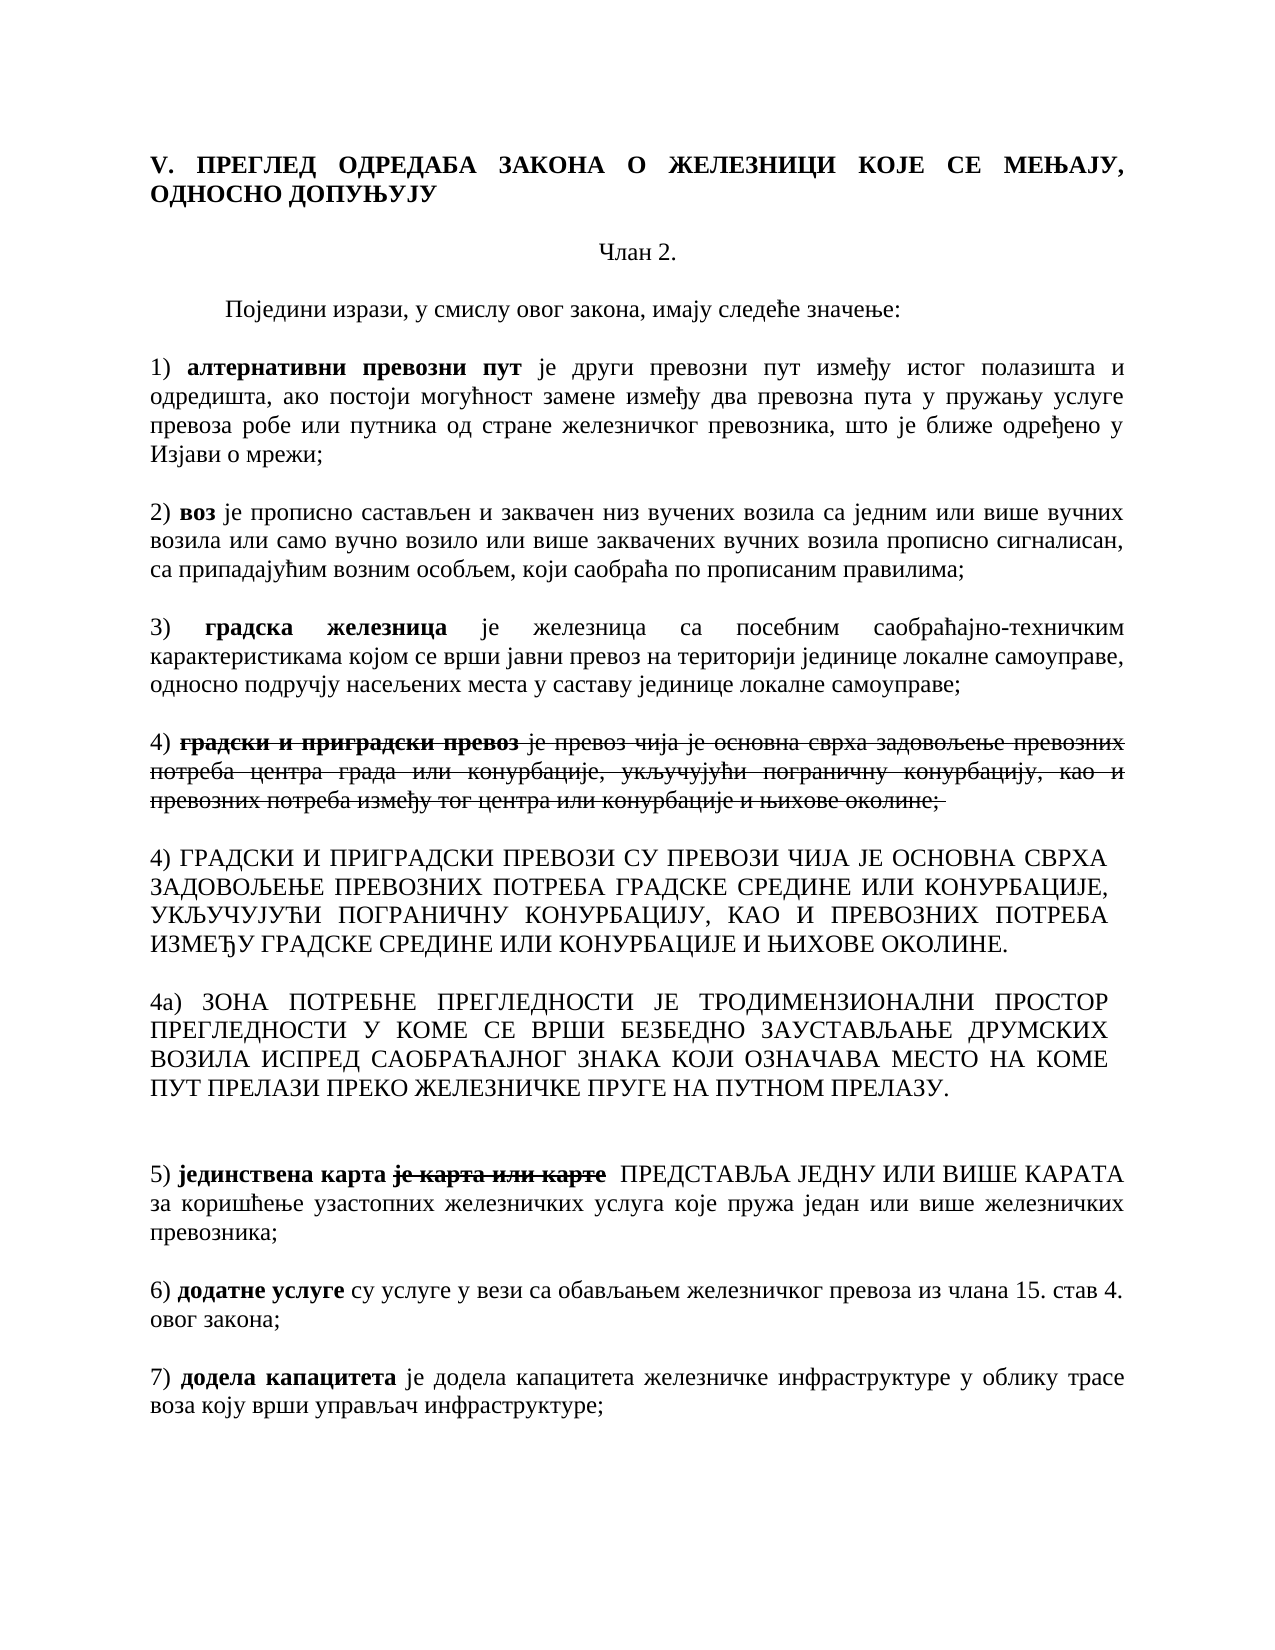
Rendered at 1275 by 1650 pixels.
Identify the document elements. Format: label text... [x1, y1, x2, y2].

text 4) градски и приградски превоз је превоз чија је основна сврха задовољење превозних потреба центра града или конурбације, укључујући пограничну конурбацију, као и превозних потреба између тог центра или конурбације и њихове околине; [150, 727, 1125, 772]
text 1) алтернативни превозни пут је други превозни пут између истог полазишта и одредишта, ако постоји могућност замене између два превозна пута у пружању услуге превоза робе или путника од стране железничког превозника, што је ближе одређено у Изјави о мрежи; [150, 352, 1125, 467]
text 2) воз је прописно састављен и заквачен низ вучених возила са једним или више вучних возила или само вучно возило или више заквачених вучних возила прописно сигналисан, са припадајућим возним особљем, који саобраћа по прописаним правилима; [150, 497, 1125, 583]
text V. ПРЕГЛЕД ОДРЕДАБА ЗАКОНА О ЖЕЛЕЗНИЦИ КОЈЕ СЕ МЕЊАЈУ, ОДНОСНО ДОПУЊУЈУ [150, 150, 1125, 207]
text 5) јединствена карта је карта или карте ПРЕДСТАВЉА ЈЕДНУ ИЛИ ВИШЕ КАРАТА за коришћење узастопних железничких услуга које пружа један или више железничких превозника; [150, 1159, 1125, 1246]
text 4) ГРАДСКИ И ПРИГРАДСКИ ПРЕВОЗИ СУ ПРЕВОЗИ ЧИЈА ЈЕ ОСНОВНА СВРХА ЗАДОВОЉЕЊЕ ПРЕВОЗНИХ ПОТРЕБА ГРАДСКЕ СРЕДИНЕ ИЛИ КОНУРБАЦИЈЕ, УКЉУЧУЈУЋИ ПОГРАНИЧНУ КОНУРБАЦИЈУ, КАО И ПРЕВОЗНИХ ПОТРЕБА ИЗМЕЂУ ГРАДСКЕ СРЕДИНЕ ИЛИ КОНУРБАЦИЈЕ И ЊИХОВЕ ОКОЛИНЕ. [150, 843, 1109, 958]
text 4) градски и приградски превоз је превоз чија је основна сврха задовољење превозних потреба центра града или конурбације, укључујући пограничну конурбацију, као и превозних потреба између тог центра или конурбације и њихове околине; [150, 773, 1125, 814]
text Члан 2. [150, 237, 1125, 265]
text 7) додела капацитета је додела капацитета железничке инфраструктуре у облику трасе воза коју врши управљач инфраструктуре; [150, 1362, 1125, 1419]
text 3) градска железница је железница са посебним саобраћајно-техничким карактеристикама којом се врши јавни превоз на територији јединице локалне самоуправе, односно подручју насељених места у саставу јединице локалне самоуправе; [150, 612, 1125, 698]
text 4а) ЗОНА ПОТРЕБНЕ ПРЕГЛЕДНОСТИ ЈЕ ТРОДИМЕНЗИОНАЛНИ ПРОСТОР ПРЕГЛЕДНОСТИ У КОМЕ СЕ ВРШИ БЕЗБЕДНО ЗАУСТАВЉАЊЕ ДРУМСКИХ ВОЗИЛА ИСПРЕД САОБРАЋАЈНОГ ЗНАКА КОЈИ ОЗНАЧАВА МЕСТО НА КОМЕ ПУТ ПРЕЛАЗИ ПРЕКО ЖЕЛЕЗНИЧКЕ ПРУГЕ НА ПУТНОМ ПРЕЛАЗУ. [150, 987, 1109, 1102]
text 6) додатне услуге су услуге у вези са обављањем железничког превоза из члана 15. став 4. овог закона; [150, 1275, 1125, 1332]
text Поједини изрази, у смислу овог закона, имају следеће значење: [150, 294, 1125, 323]
